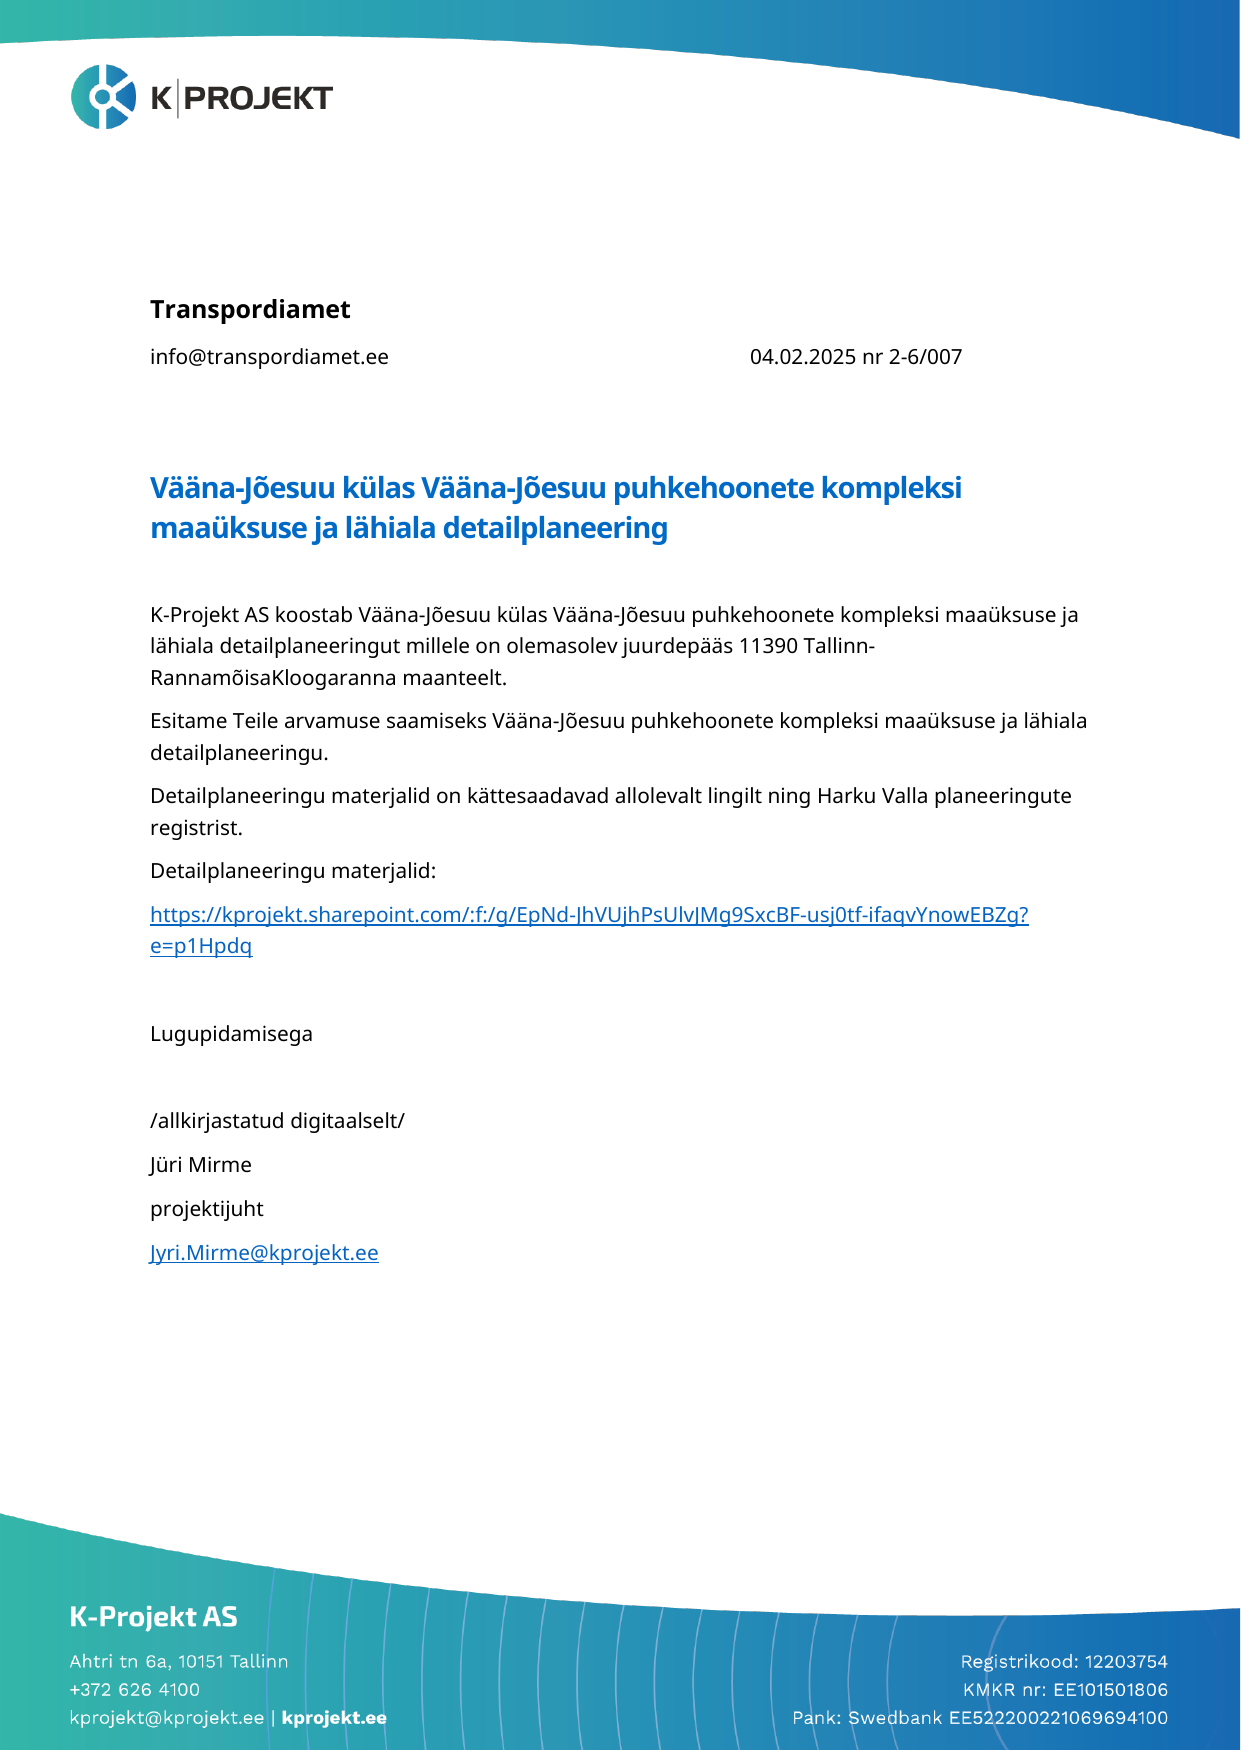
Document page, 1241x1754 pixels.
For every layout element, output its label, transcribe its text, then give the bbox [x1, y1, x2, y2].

text Jyri.Mirme@kprojekt.ee [150, 1238, 1090, 1266]
text info@transpordiamet.ee 04.02.2025 nr 2-6/007 [150, 342, 1090, 370]
text Esitame Teile arvamuse saamiseks Vääna-Jõesuu puhkehoonete kompleksi maaüksuse ja lähiala detailplaneeringu. [150, 707, 1090, 766]
text Vääna-Jõesuu külas Vääna-Jõesuu puhkehoonete kompleksi maaüksuse ja lähiala detailplaneering [150, 467, 1090, 547]
text Lugupidamisega [150, 1019, 1090, 1047]
text Detailplaneeringu materjalid on kättesaadavad allolevalt lingilt ning Harku Valla planeeringute registrist. [150, 782, 1090, 841]
picture [0, 0, 1240, 185]
text projektijuht [150, 1194, 1090, 1222]
text Transpordiamet [150, 292, 1090, 326]
text https://kprojekt.sharepoint.com/:f:/g/EpNd-JhVUjhPsUlvJMg9SxcBF-usj0tf-ifaqvYnowEBZg?e=p1Hpdq [150, 900, 1090, 960]
text Detailplaneeringu materjalid: [150, 857, 1090, 885]
text /allkirjastatud digitaalselt/ [150, 1107, 1090, 1135]
picture [0, 1513, 1241, 1750]
text Jüri Mirme [150, 1150, 1090, 1179]
text K-Projekt AS koostab Vääna-Jõesuu külas Vääna-Jõesuu puhkehoonete kompleksi maaüksuse ja lähiala detailplaneeringut millele on olemasolev juurdepääs 11390 Tallinn-RannamõisaKloogaranna maanteelt. [150, 600, 1090, 691]
